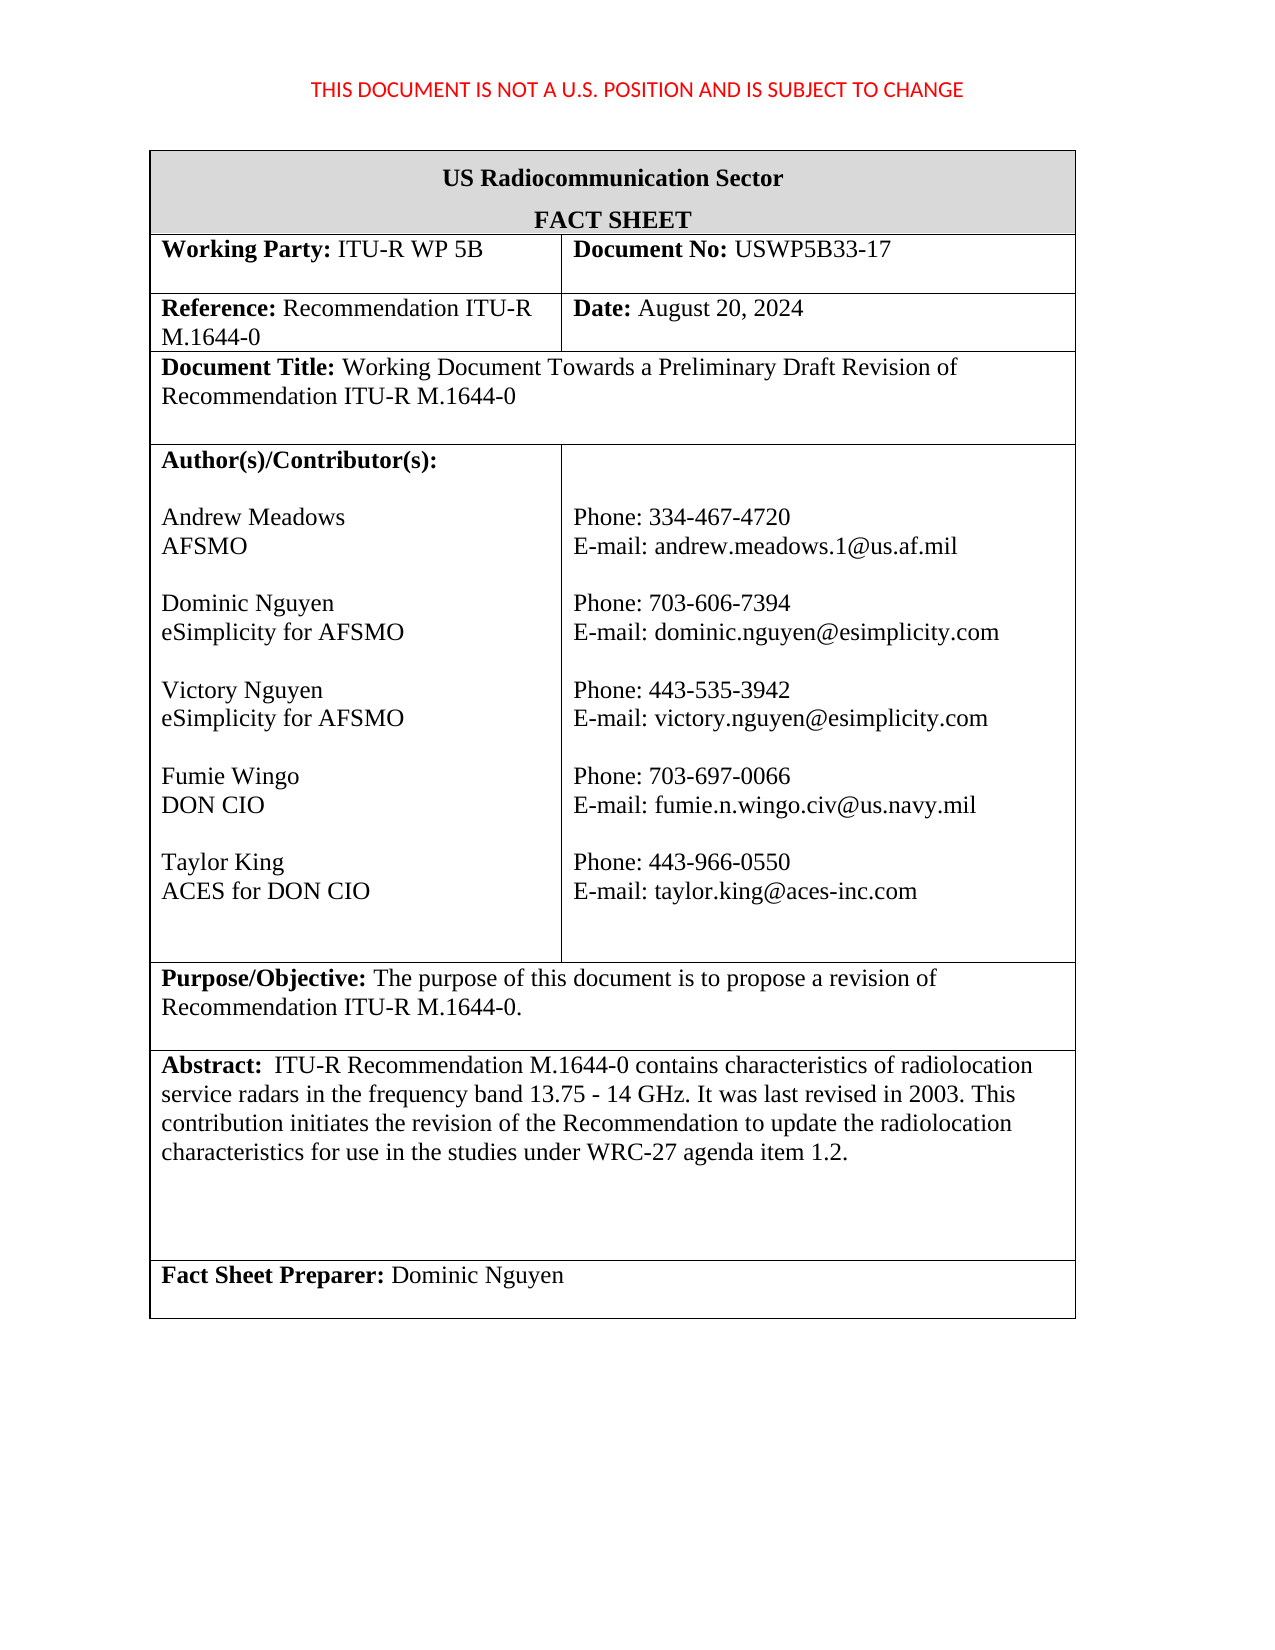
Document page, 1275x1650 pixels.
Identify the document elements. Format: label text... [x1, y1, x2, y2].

table_cell Reference: Recommendation ITU-R M.1644-0 [151, 294, 561, 351]
table_cell Document Title: Working Document Towards a Preliminary Draft Revision of Recommendation ITU-R M.1644-0 [151, 352, 1075, 444]
table_cell Working Party: ITU-R WP 5B [151, 235, 561, 292]
table_cell Author(s)/Contributor(s): Andrew Meadows AFSMO Dominic Nguyen eSimplicity for AFSMO Victory Nguyen eSimplicity for AFSMO Fumie Wingo DON CIO Taylor King ACES for DON CIO [151, 445, 561, 962]
table_cell Document No: USWP5B33-17 [562, 235, 1075, 292]
table_cell Date: August 20, 2024 [562, 294, 1075, 351]
table_cell Fact Sheet Preparer: Dominic Nguyen [151, 1261, 1075, 1318]
table_cell Phone: 334-467-4720 E-mail: andrew.meadows.1@us.af.mil Phone: 703-606-7394 E-mail: dominic.nguyen@esimplicity.com Phone: 443-535-3942 E-mail: victory.nguyen@esimplicity.com Phone: 703-697-0066 E-mail: fumie.n.wingo.civ@us.navy.mil Phone: 443-966-0550 E-mail: taylor.king@aces-inc.com [562, 445, 1075, 962]
table_cell Purpose/Objective: The purpose of this document is to propose a revision of Recommendation ITU-R M.1644-0. [151, 963, 1075, 1049]
table_header US Radiocommunication Sector FACT SHEET [151, 151, 1075, 233]
table_cell Abstract: ITU-R Recommendation M.1644-0 contains characteristics of radiolocation service radars in the frequency band 13.75 - 14 GHz. It was last revised in 2003. This contribution initiates the revision of the Recommendation to update the radiolocation characteristics for use in the studies under WRC-27 agenda item 1.2. [151, 1051, 1075, 1259]
